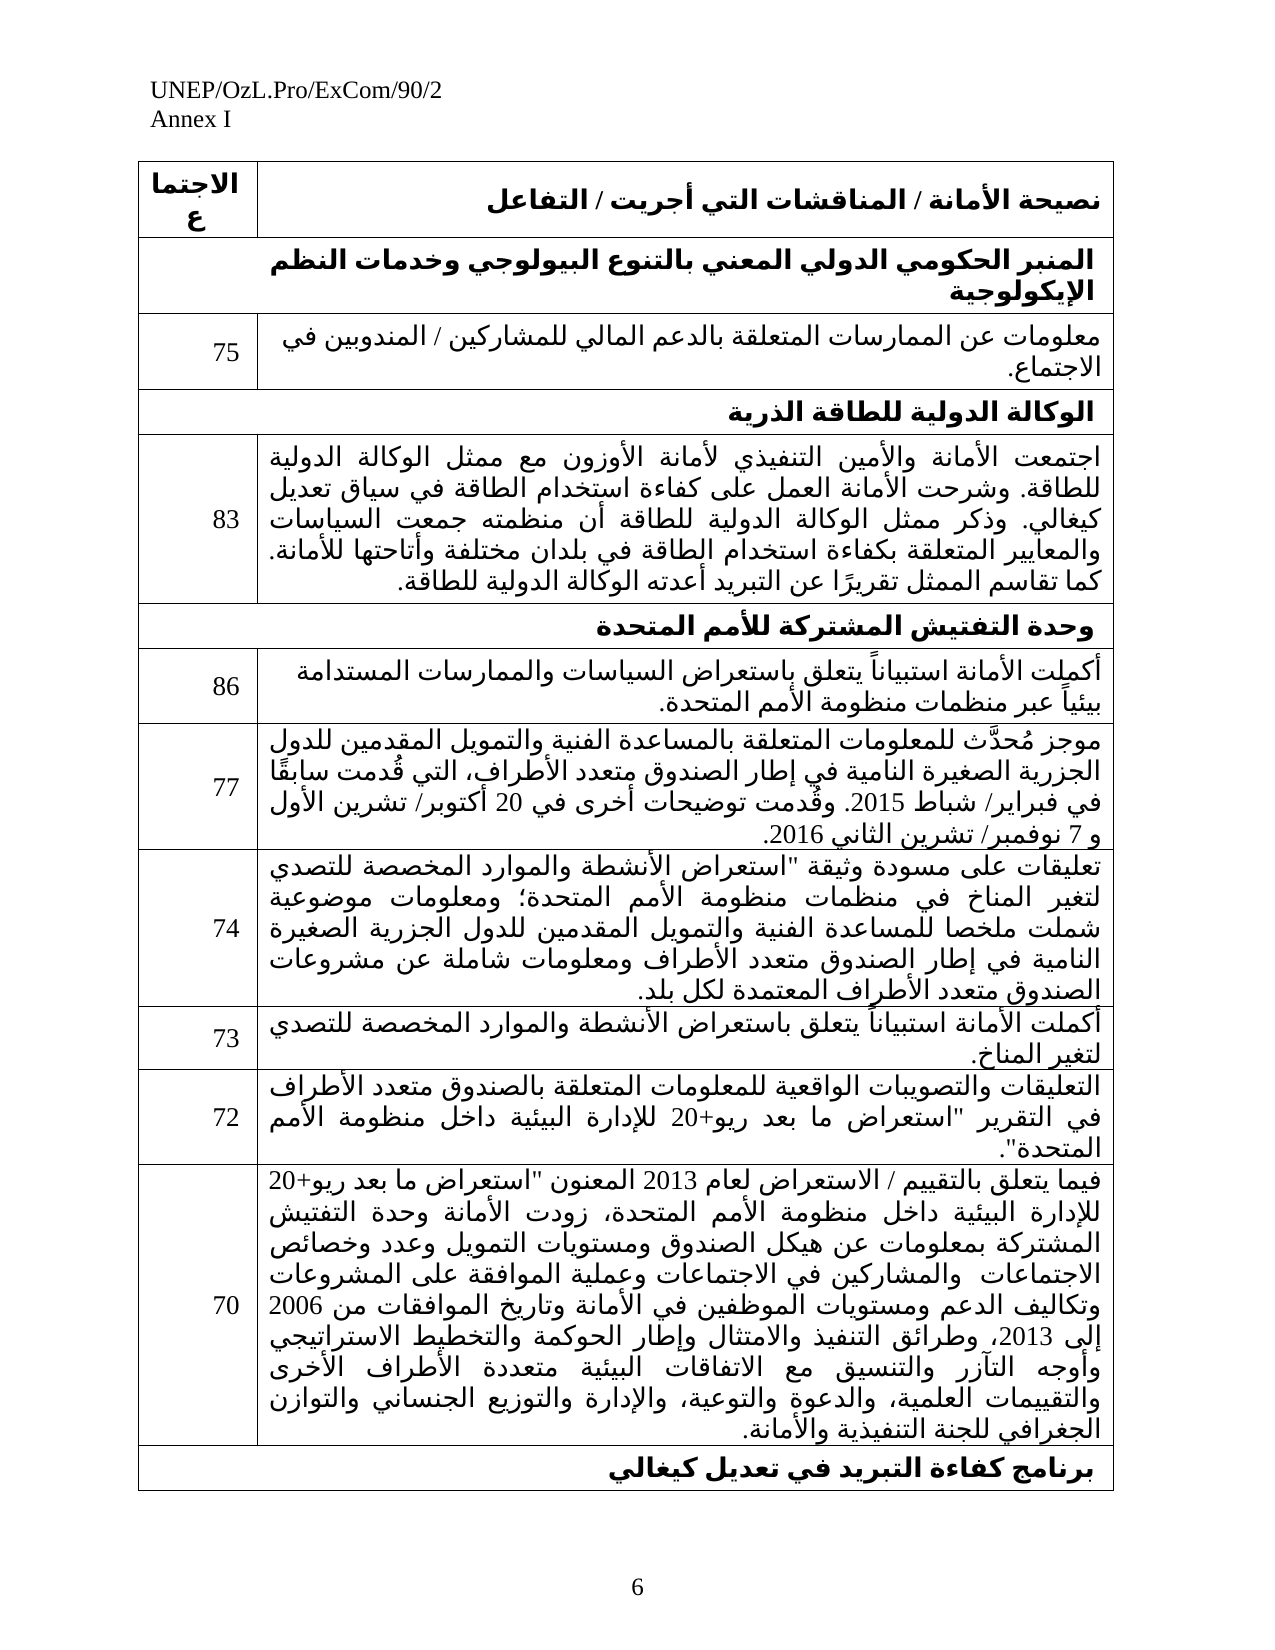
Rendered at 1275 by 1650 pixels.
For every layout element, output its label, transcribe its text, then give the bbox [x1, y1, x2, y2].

table_cell وحدة التفتيش المشتركة للأمم المتحدة [139, 604, 1113, 647]
table_cell فيما يتعلق بالتقييم / الاستعراض لعام 2013 المعنون "استعراض ما بعد ريو+20 للإدارة البيئية داخل منظومة الأمم المتحدة، زودت الأمانة وحدة التفتيش المشتركة بمعلومات عن هيكل الصندوق ومستويات التمويل وعدد وخصائص الاجتماعات والمشاركين في الاجتماعات وعملية الموافقة على المشروعات وتكاليف الدعم ومستويات الموظفين في الأمانة وتاريخ الموافقات من 2006 إلى 2013، وطرائق التنفيذ والامتثال وإطار الحوكمة والتخطيط الاستراتيجي وأوجه التآزر والتنسيق مع الاتفاقات البيئية متعددة الأطراف الأخرى والتقييمات العلمية، والدعوة والتوعية، والإدارة والتوزيع الجنساني والتوازن الجغرافي للجنة التنفيذية والأمانة. [258, 1165, 1113, 1445]
table_cell 73 [139, 1007, 257, 1069]
table_cell أكملت الأمانة استبياناً يتعلق باستعراض الأنشطة والموارد المخصصة للتصدي لتغير المناخ. [258, 1007, 1113, 1069]
table_cell 75 [139, 314, 257, 389]
table_cell اجتمعت الأمانة والأمين التنفيذي لأمانة الأوزون مع ممثل الوكالة الدولية للطاقة. وشرحت الأمانة العمل على كفاءة استخدام الطاقة في سياق تعديل كيغالي. وذكر ممثل الوكالة الدولية للطاقة أن منظمته جمعت السياسات والمعايير المتعلقة بكفاءة استخدام الطاقة في بلدان مختلفة وأتاحتها للأمانة. كما تقاسم الممثل تقريرًا عن التبريد أعدته الوكالة الدولية للطاقة. [258, 435, 1113, 603]
table_cell المنبر الحكومي الدولي المعني بالتنوع البيولوجي وخدمات النظم الإيكولوجية [139, 238, 1113, 313]
table_cell تعليقات على مسودة وثيقة "استعراض الأنشطة والموارد المخصصة للتصدي لتغير المناخ في منظمات منظومة الأمم المتحدة؛ ومعلومات موضوعية شملت ملخصا للمساعدة الفنية والتمويل المقدمين للدول الجزرية الصغيرة النامية في إطار الصندوق متعدد الأطراف ومعلومات شاملة عن مشروعات الصندوق متعدد الأطراف المعتمدة لكل بلد. [258, 850, 1113, 1006]
table_header الاجتماع [139, 162, 257, 237]
table_header نصيحة الأمانة / المناقشات التي أجريت / التفاعل [258, 162, 1113, 237]
table_cell معلومات عن الممارسات المتعلقة بالدعم المالي للمشاركين / المندوبين في الاجتماع. [258, 314, 1113, 389]
table_cell 86 [139, 649, 257, 723]
table_cell 70 [139, 1165, 257, 1445]
table_cell الوكالة الدولية للطاقة الذرية [139, 390, 1113, 433]
table_cell موجز مُحدَّث للمعلومات المتعلقة بالمساعدة الفنية والتمويل المقدمين للدول الجزرية الصغيرة النامية في إطار الصندوق متعدد الأطراف، التي قُدمت سابقًا في فبراير/ شباط 2015. وقُدمت توضيحات أخرى في 20 أكتوبر/ تشرين الأول و 7 نوفمبر/ تشرين الثاني 2016. [258, 724, 1113, 849]
table_cell 72 [139, 1070, 257, 1163]
table_cell التعليقات والتصويبات الواقعية للمعلومات المتعلقة بالصندوق متعدد الأطراف في التقرير "استعراض ما بعد ريو+20 للإدارة البيئية داخل منظومة الأمم المتحدة". [258, 1070, 1113, 1163]
table_cell برنامج كفاءة التبريد في تعديل كيغالي [139, 1446, 1113, 1489]
table_cell 74 [139, 850, 257, 1006]
table_cell 77 [139, 724, 257, 849]
table_cell 83 [139, 435, 257, 603]
table_cell أكملت الأمانة استبياناً يتعلق باستعراض السياسات والممارسات المستدامة بيئياً عبر منظمات منظومة الأمم المتحدة. [258, 649, 1113, 723]
